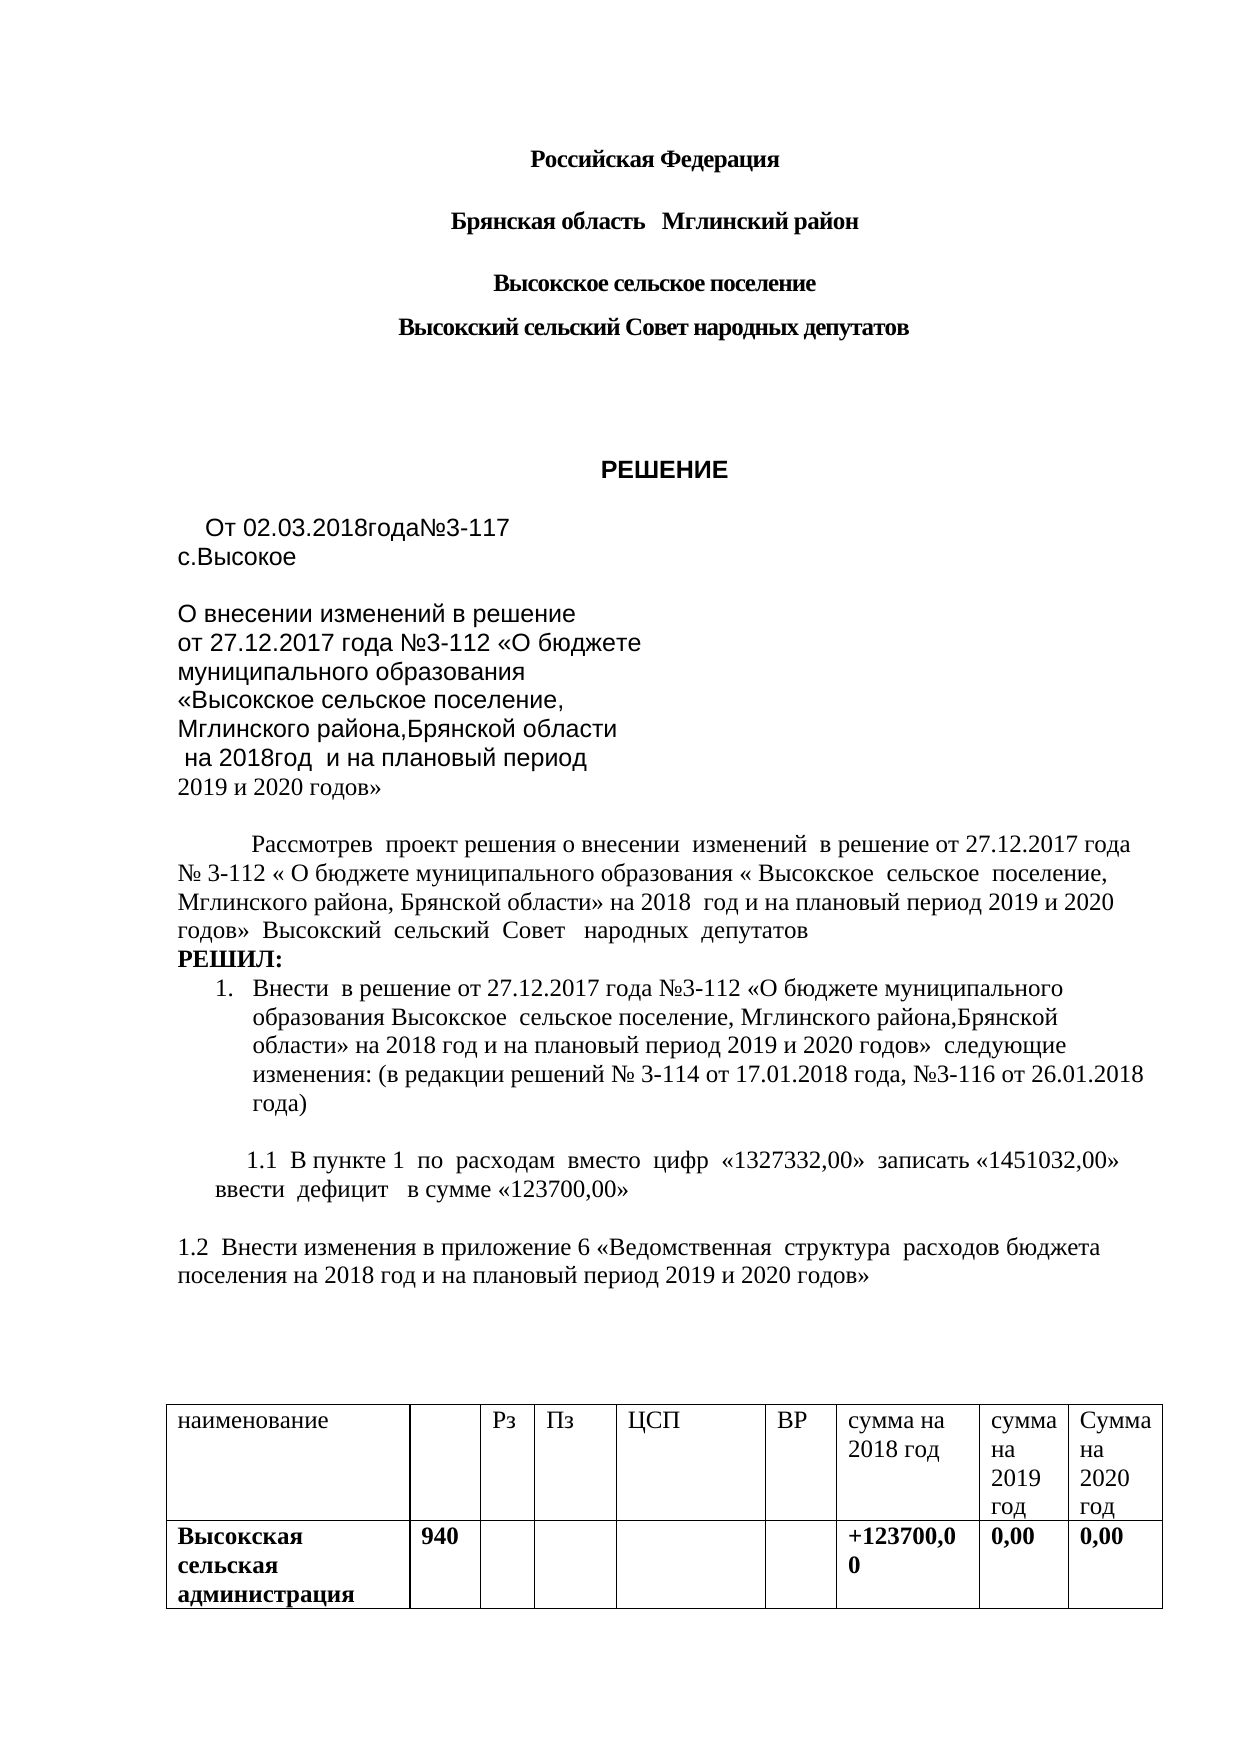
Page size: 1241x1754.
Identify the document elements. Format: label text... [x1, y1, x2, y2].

table_cell 0,00 [980, 1521, 1068, 1607]
list Внести в решение от 27.12.2017 года №3-112 «О бюджете муниципального образования Высокское сельское поселение, Мглинского района,Брянской области» на 2018 год и на плановый период 2019 и 2020 годов» следующие изменения: (в редакции решений № 3-114 от 17.01.2018 года, №3-116 от 26.01.2018 года) [215, 973, 1152, 1117]
title Мглинского района,Брянской области [177, 714, 1152, 743]
table_cell [617, 1521, 765, 1607]
text 2019 и 2020 годов» [177, 772, 1152, 800]
title от 27.12.2017 года №3-112 «О бюджете [177, 628, 1152, 657]
table_cell 0,00 [1069, 1521, 1162, 1607]
table_header ВР [766, 1405, 836, 1520]
table_cell 940 [411, 1521, 480, 1607]
title муниципального образования [177, 657, 1152, 685]
title с.Высокое [177, 542, 1152, 570]
text 1.2 Внести изменения в приложение 6 «Ведомственная структура расходов бюджета поселения на 2018 год и на плановый период 2019 и 2020 годов» [177, 1232, 1152, 1289]
text Высокский сельский Совет народных депутатов [177, 312, 1131, 340]
table_header [411, 1405, 480, 1520]
text Высокское сельское поселение [177, 242, 1133, 304]
table_header Рз [481, 1405, 534, 1520]
title Российская Федерация [177, 118, 1133, 180]
table_cell [766, 1521, 836, 1607]
title РЕШЕНИЕ [177, 455, 1152, 484]
table_header сумма на 2018 год [837, 1405, 979, 1520]
text Рассмотрев проект решения о внесении изменений в решение от 27.12.2017 года № 3-112 « О бюджете муниципального образования « Высокское сельское поселение, Мглинского района, Брянской области» на 2018 год и на плановый период 2019 и 2020 годов» Высокский сельский Совет народных депутатов [177, 829, 1152, 944]
title на 2018год и на плановый период [177, 743, 1152, 772]
table_cell [535, 1521, 616, 1607]
title О внесении изменений в решение [177, 599, 1152, 628]
text РЕШИЛ: [177, 944, 1152, 973]
table_cell [481, 1521, 534, 1607]
table_cell Высокская сельская администрация [167, 1521, 409, 1607]
title Брянская область Мглинский район [177, 180, 1133, 242]
table_header Сумма на 2020 год [1069, 1405, 1162, 1520]
text 1.1 В пункте 1 по расходам вместо цифр «1327332,00» записать «1451032,00» ввести дефицит в сумме «123700,00» [215, 1145, 1152, 1203]
table_header сумма на 2019 год [980, 1405, 1068, 1520]
table_header наименование [167, 1405, 409, 1520]
table_cell +123700,00 [837, 1521, 979, 1607]
title От 02.03.2018года№3-117 [177, 513, 1152, 542]
table_header ЦСП [617, 1405, 765, 1520]
table_header Пз [535, 1405, 616, 1520]
title «Высокское сельское поселение, [177, 685, 1152, 714]
